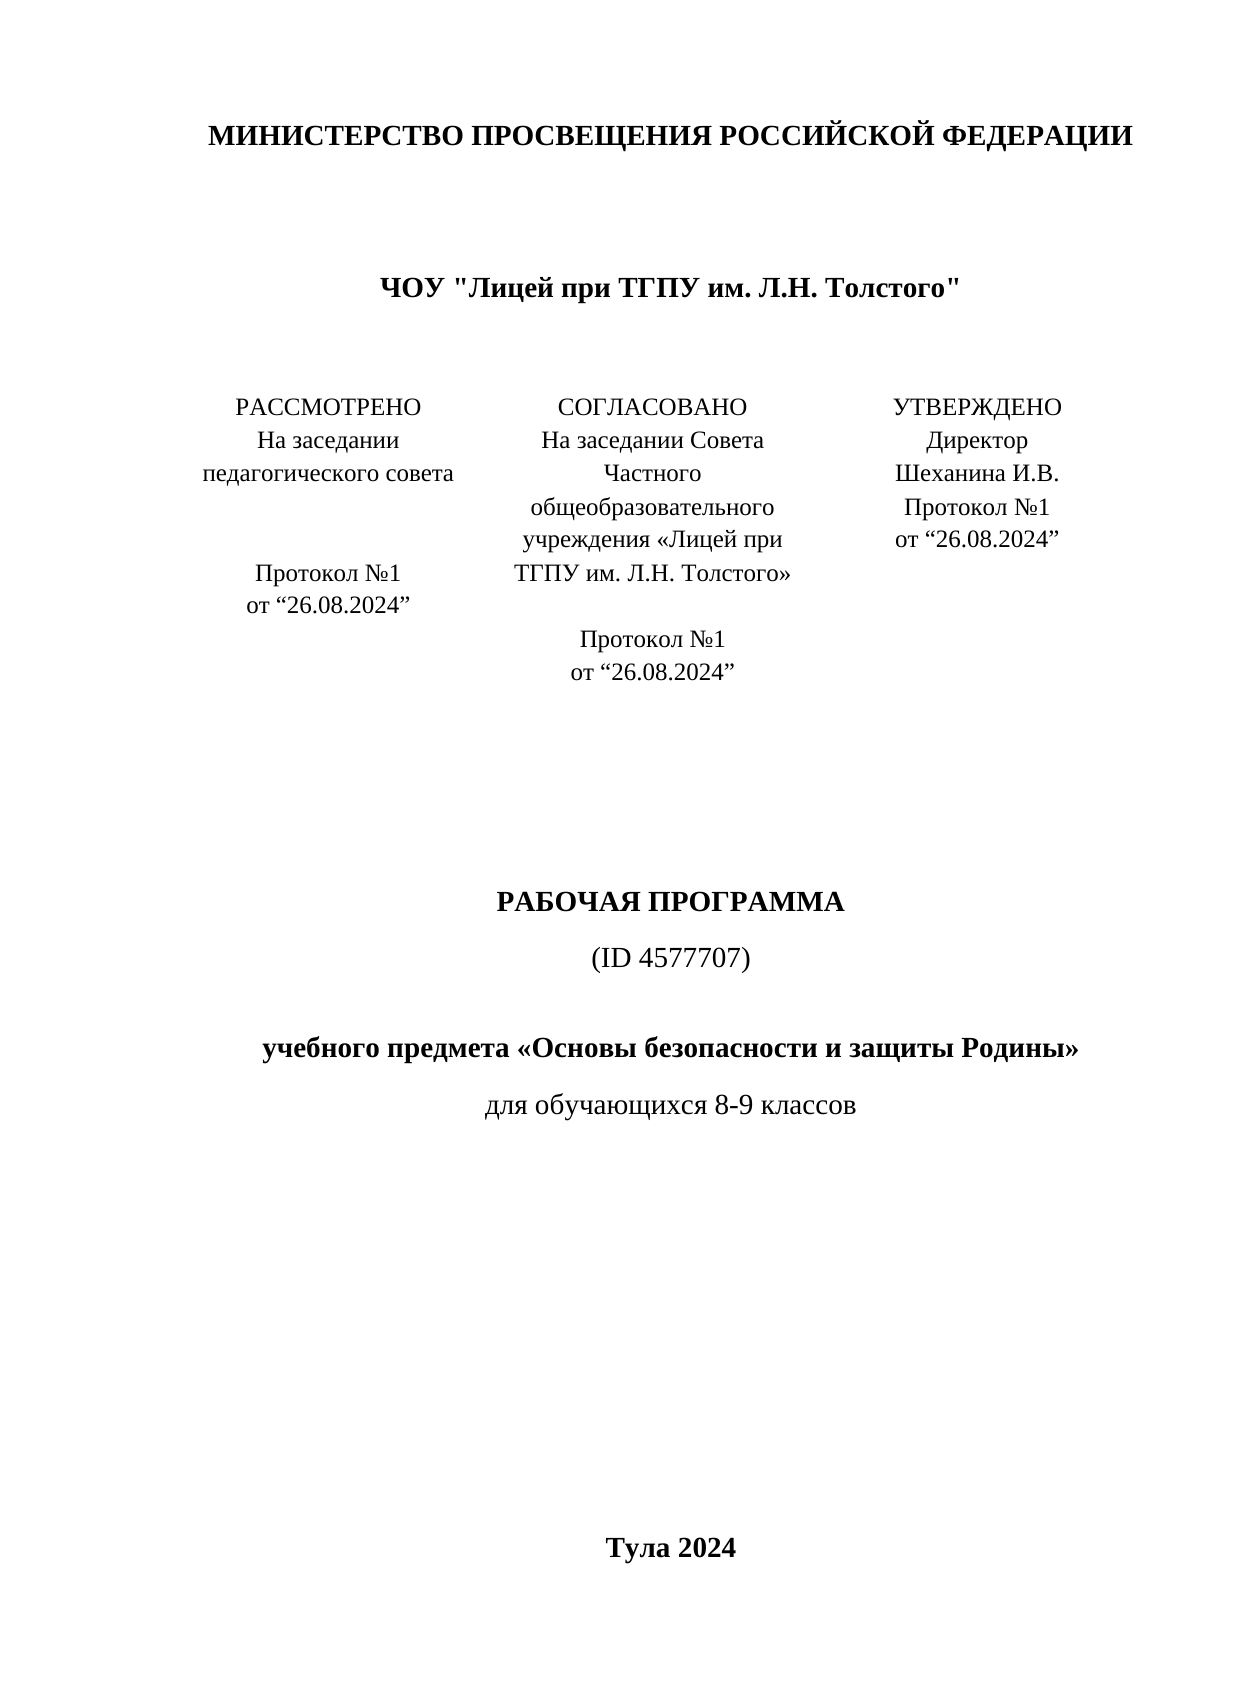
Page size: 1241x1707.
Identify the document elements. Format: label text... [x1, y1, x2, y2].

text (ID 4577707) [190, 941, 1152, 974]
text Тула 2024 [190, 1530, 1152, 1563]
table_header УТВЕРЖДЕНО Директор Шеханина И.В. Протокол №1 от “26.08.2024” [815, 360, 1139, 723]
table_header РАССМОТРЕНО На заседании педагогического совета Протокол №1 от “26.08.2024” [166, 360, 490, 723]
text для обучающихся 8-9 классов [190, 1087, 1152, 1120]
text учебного предмета «Основы безопасности и защиты Родины» [190, 1030, 1152, 1063]
table_header СОГЛАСОВАНО На заседании Совета Частного общеобразовательного учреждения «Лицей при ТГПУ им. Л.Н. Толстого» Протокол №1 от “26.08.2024” [490, 360, 815, 723]
text РАБОЧАЯ ПРОГРАММА [190, 884, 1152, 917]
text ЧОУ "Лицей при ТГПУ им. Л.Н. Толстого" [190, 270, 1152, 304]
text МИНИСТЕРСТВО ПРОСВЕЩЕНИЯ РОССИЙСКОЙ ФЕДЕРАЦИИ [190, 118, 1152, 152]
